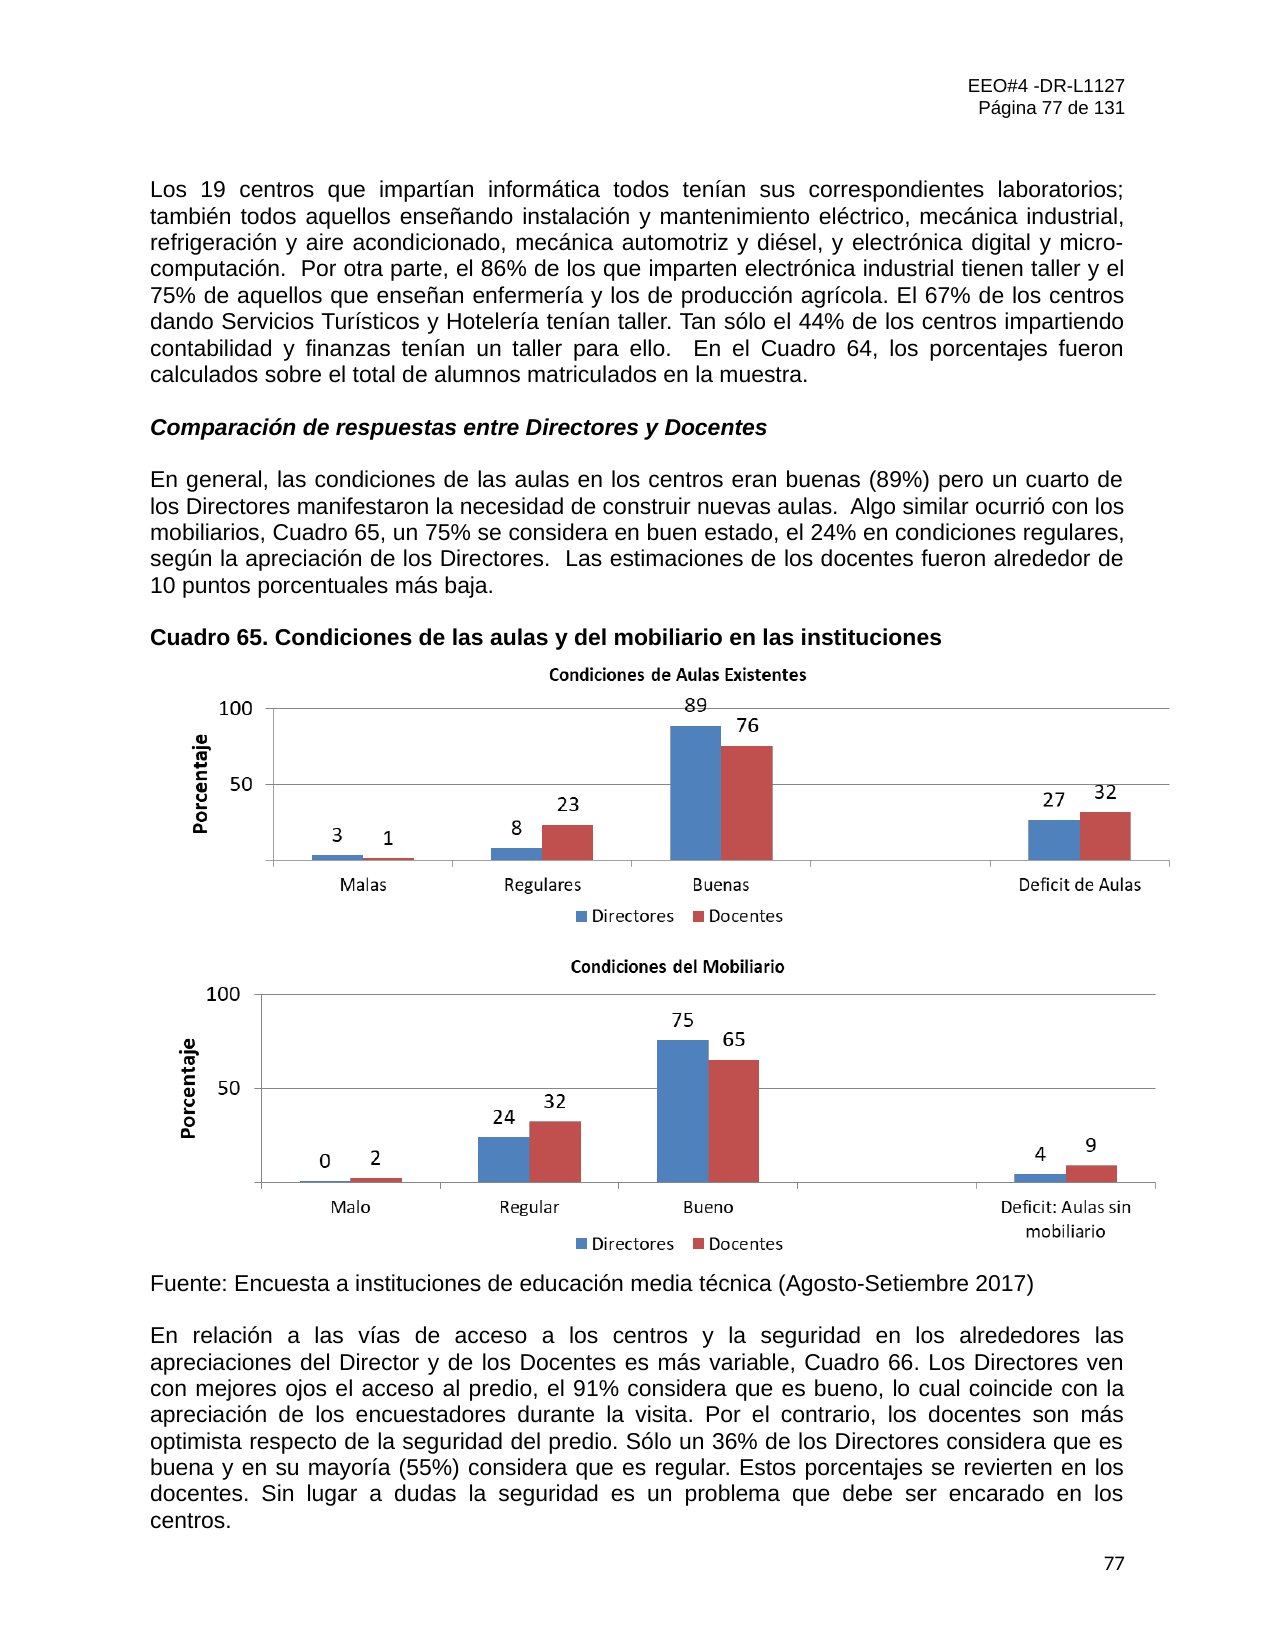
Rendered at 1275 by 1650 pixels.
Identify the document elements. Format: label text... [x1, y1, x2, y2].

subtitle Comparación de respuestas entre Directores y Docentes [150, 413, 1125, 440]
text En relación a las vías de acceso a los centros y la seguridad en los alrededores las apreciaciones del Director y de los Docentes es más variable, Cuadro 66. Los Directores ven con mejores ojos el acceso al predio, el 91% considera que es bueno, lo cual coincide con la apreciación de los encuestadores durante la visita. Por el contrario, los docentes son más optimista respecto de la seguridad del predio. Sólo un 36% de los Directores considera que es buena y en su mayoría (55%) considera que es regular. Estos porcentajes se revierten en los docentes. Sin lugar a dudas la seguridad es un problema que debe ser encarado en los centros. [150, 1322, 1125, 1533]
text Fuente: Encuesta a instituciones de educación media técnica (Agosto-Setiembre 2017) [150, 1270, 1125, 1296]
text Los 19 centros que impartían informática todos tenían sus correspondientes laboratorios; también todos aquellos enseñando instalación y mantenimiento eléctrico, mecánica industrial, refrigeración y aire acondicionado, mecánica automotriz y diésel, y electrónica digital y micro-computación. Por otra parte, el 86% de los que imparten electrónica industrial tienen taller y el 75% de aquellos que enseñan enfermería y los de producción agrícola. El 67% de los centros dando Servicios Turísticos y Hotelería tenían taller. Tan sólo el 44% de los centros impartiendo contabilidad y finanzas tenían un taller para ello. En el Cuadro 64, los porcentajes fueron calculados sobre el total de alumnos matriculados en la muestra. [150, 176, 1125, 387]
picture [150, 650, 1200, 1270]
text En general, las condiciones de las aulas en los centros eran buenas (89%) pero un cuarto de los Directores manifestaron la necesidad de construir nuevas aulas. Algo similar ocurrió con los mobiliarios, Cuadro 65, un 75% se considera en buen estado, el 24% en condiciones regulares, según la apreciación de los Directores. Las estimaciones de los docentes fueron alrededor de 10 puntos porcentuales más baja. [150, 466, 1125, 598]
text Cuadro 65. Condiciones de las aulas y del mobiliario en las instituciones [150, 624, 1125, 650]
